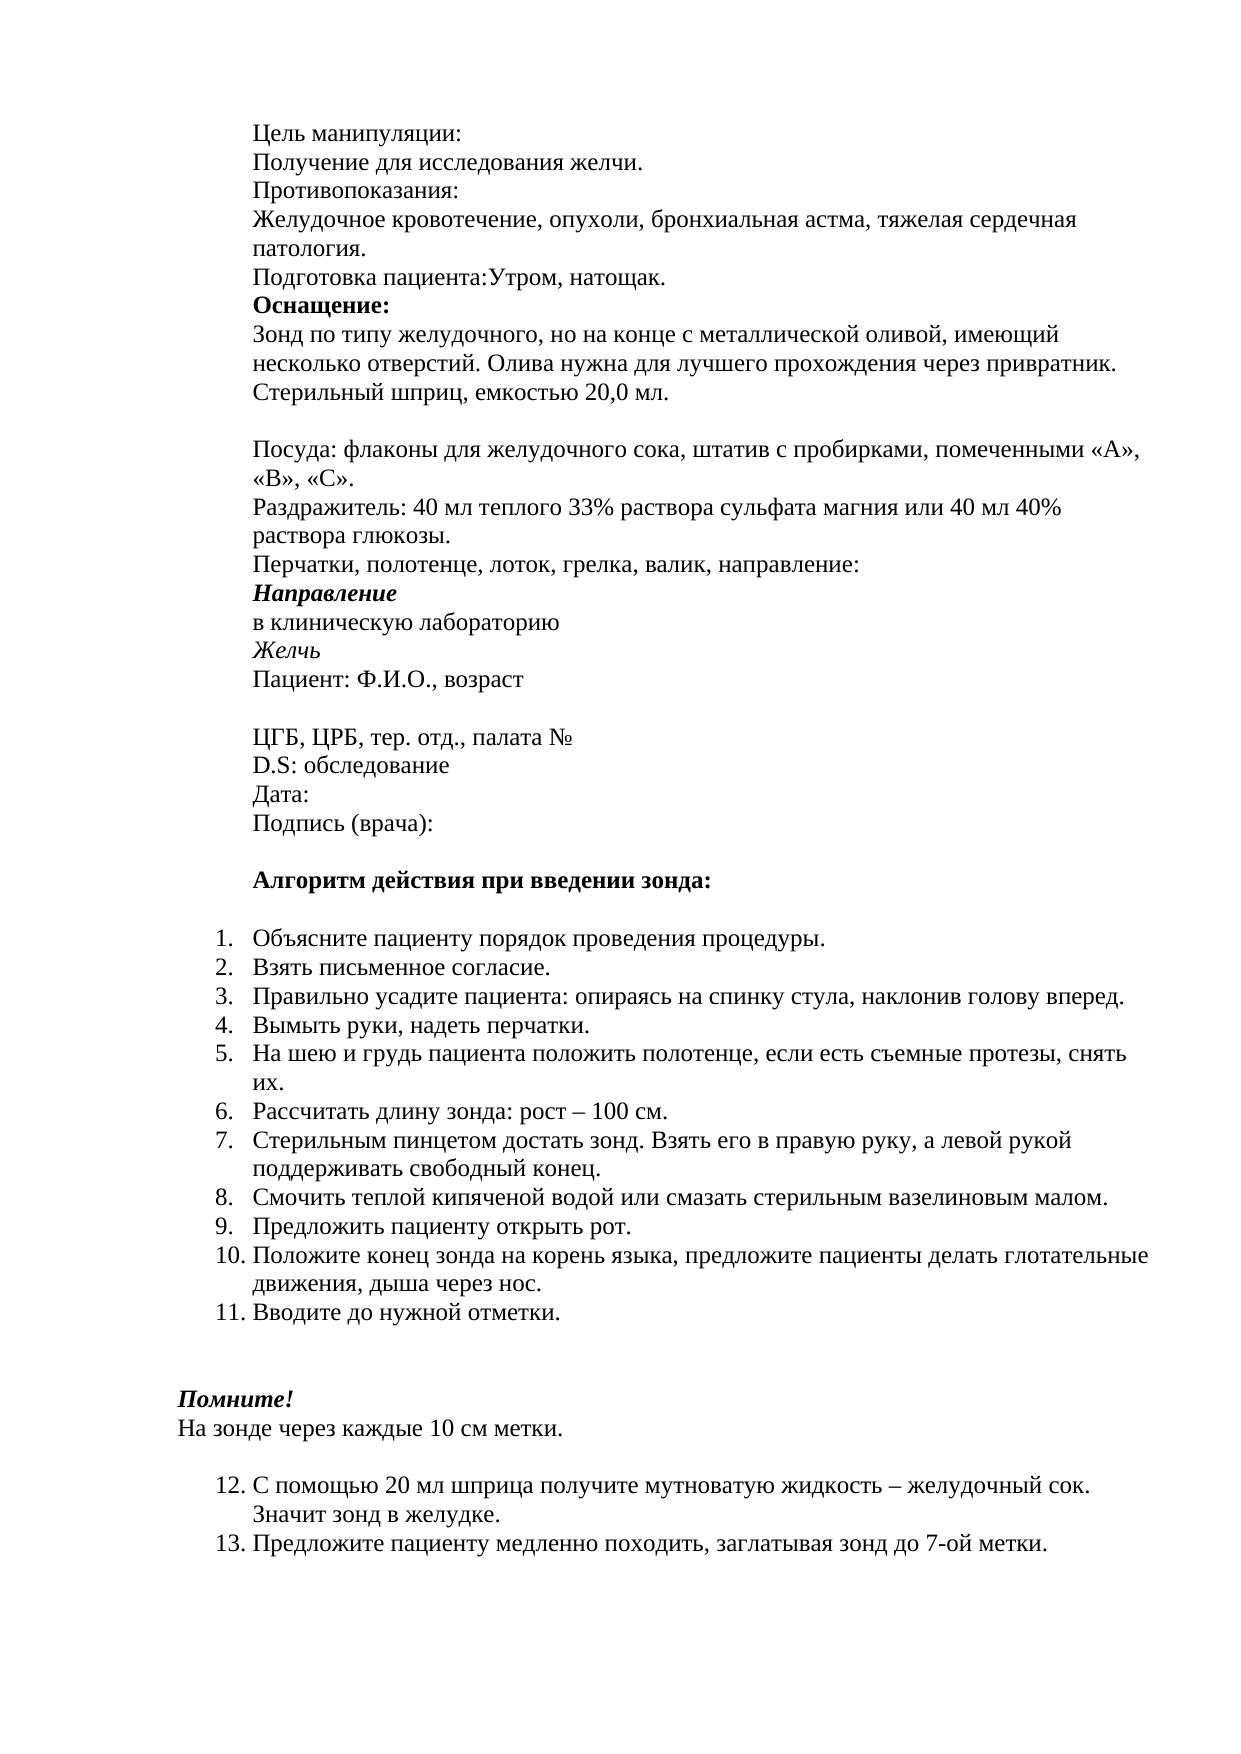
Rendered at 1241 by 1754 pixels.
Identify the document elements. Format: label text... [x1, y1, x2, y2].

list На шею и грудь пациента положить полотенце, если есть съемные протезы, снять их. [215, 1038, 1152, 1096]
list Стерильным пинцетом достать зонд. Взять его в правую руку, а левой рукой поддерживать свободный конец. [215, 1125, 1152, 1182]
list Вымыть руки, надеть перчатки. [215, 1010, 1152, 1038]
list Объясните пациенту порядок проведения процедуры. [215, 923, 1152, 952]
list Смочить теплой кипяченой водой или смазать стерильным вазелиновым малом. [215, 1182, 1152, 1211]
list Предложите пациенту медленно походить, заглатывая зонд до 7-ой метки. [215, 1528, 1152, 1557]
list С помощью 20 мл шприца получите мутноватую жидкость – желудочный сок. Значит зонд в желудке. [215, 1471, 1152, 1528]
list Взять письменное согласие. [215, 952, 1152, 981]
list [215, 118, 1152, 894]
list Правильно усадите пациента: опираясь на спинку стула, наклонив голову вперед. [215, 981, 1152, 1010]
list Положите конец зонда на корень языка, предложите пациенты делать глотательные движения, дыша через нос. [215, 1240, 1152, 1297]
list Вводите до нужной отметки. [215, 1297, 1152, 1326]
list Предложить пациенту открыть рот. [215, 1211, 1152, 1240]
text Помните! На зонде через каждые 10 см метки. [177, 1355, 1152, 1441]
list Рассчитать длину зонда: рост – 100 см. [215, 1096, 1152, 1125]
